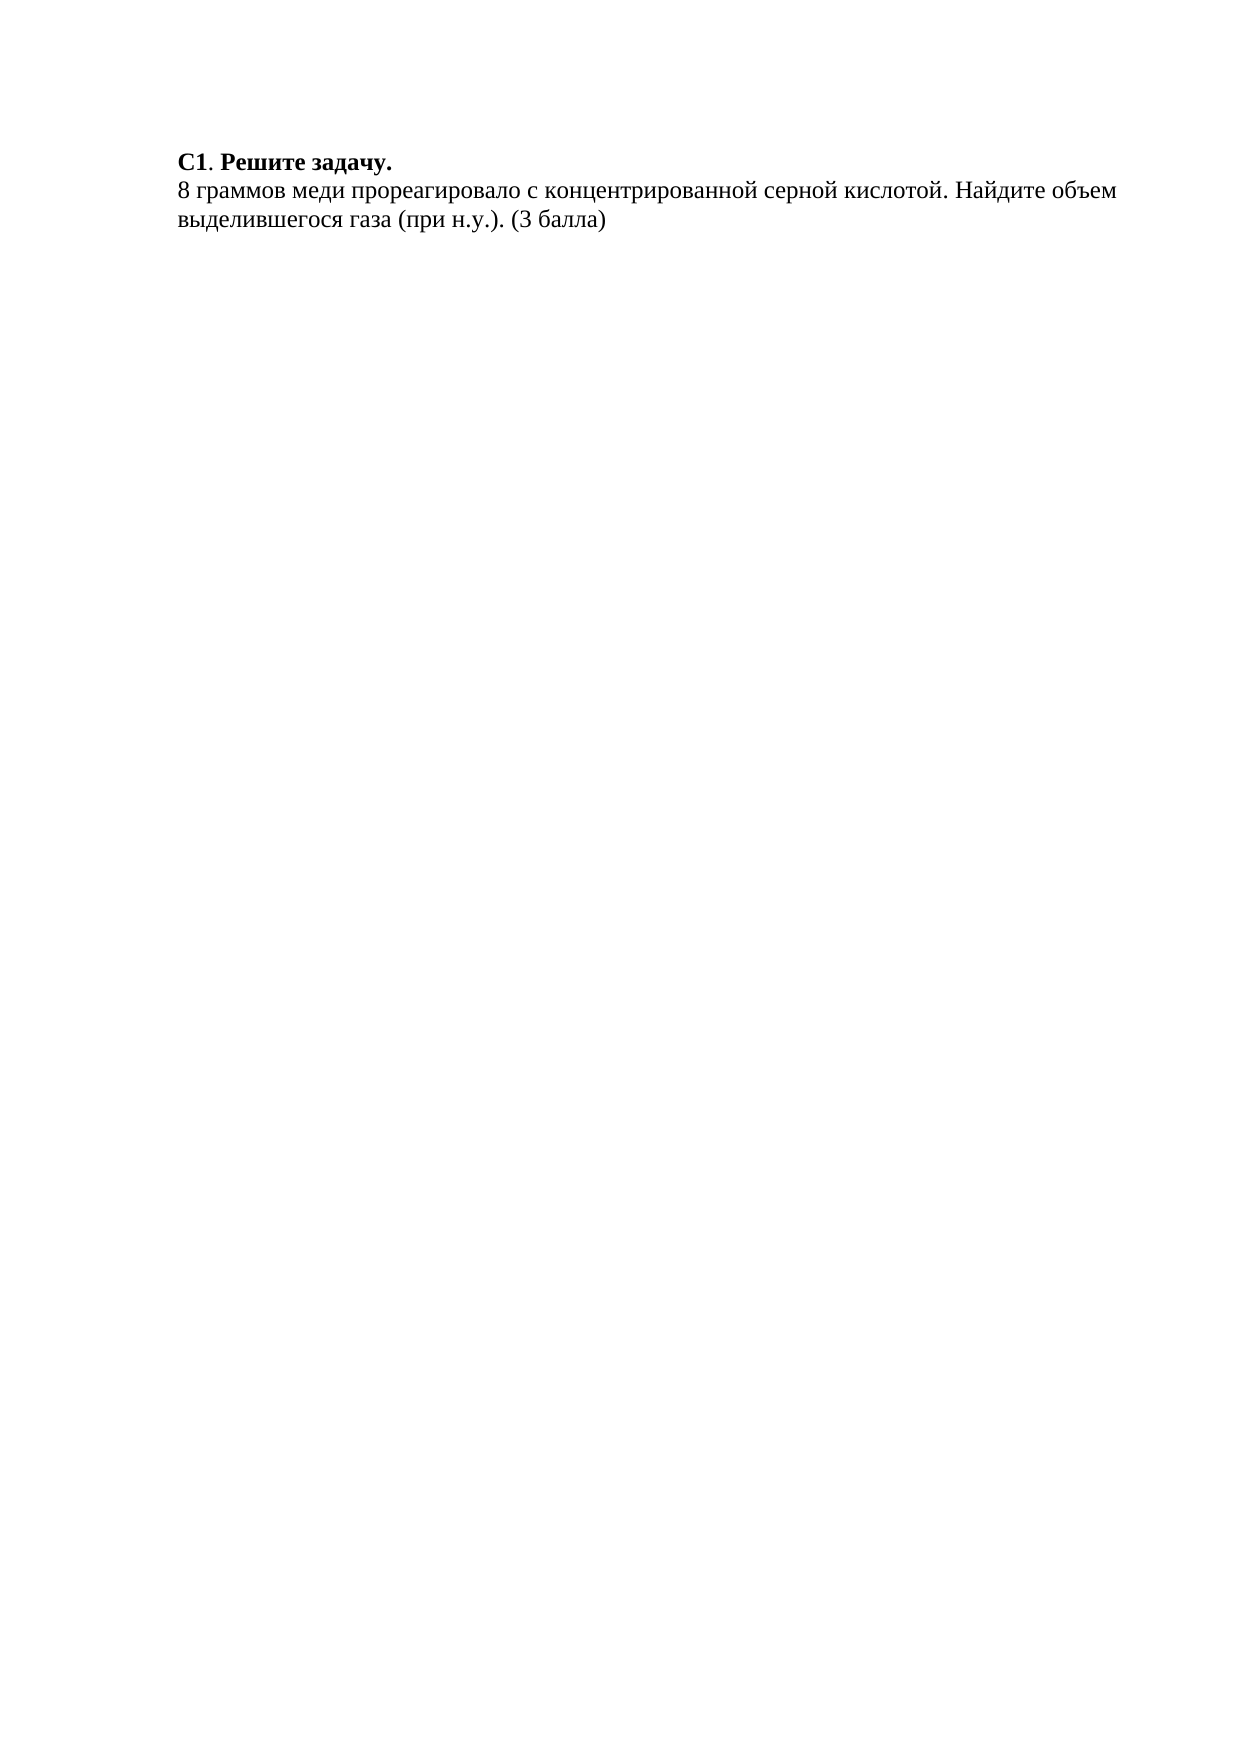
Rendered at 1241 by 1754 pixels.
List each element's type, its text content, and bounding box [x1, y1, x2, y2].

text С1. Решите задачу. [177, 147, 1152, 176]
text 8 граммов меди прореагировало с концентрированной серной кислотой. Найдите объем выделившегося газа (при н.у.). (3 балла) [177, 176, 1152, 233]
